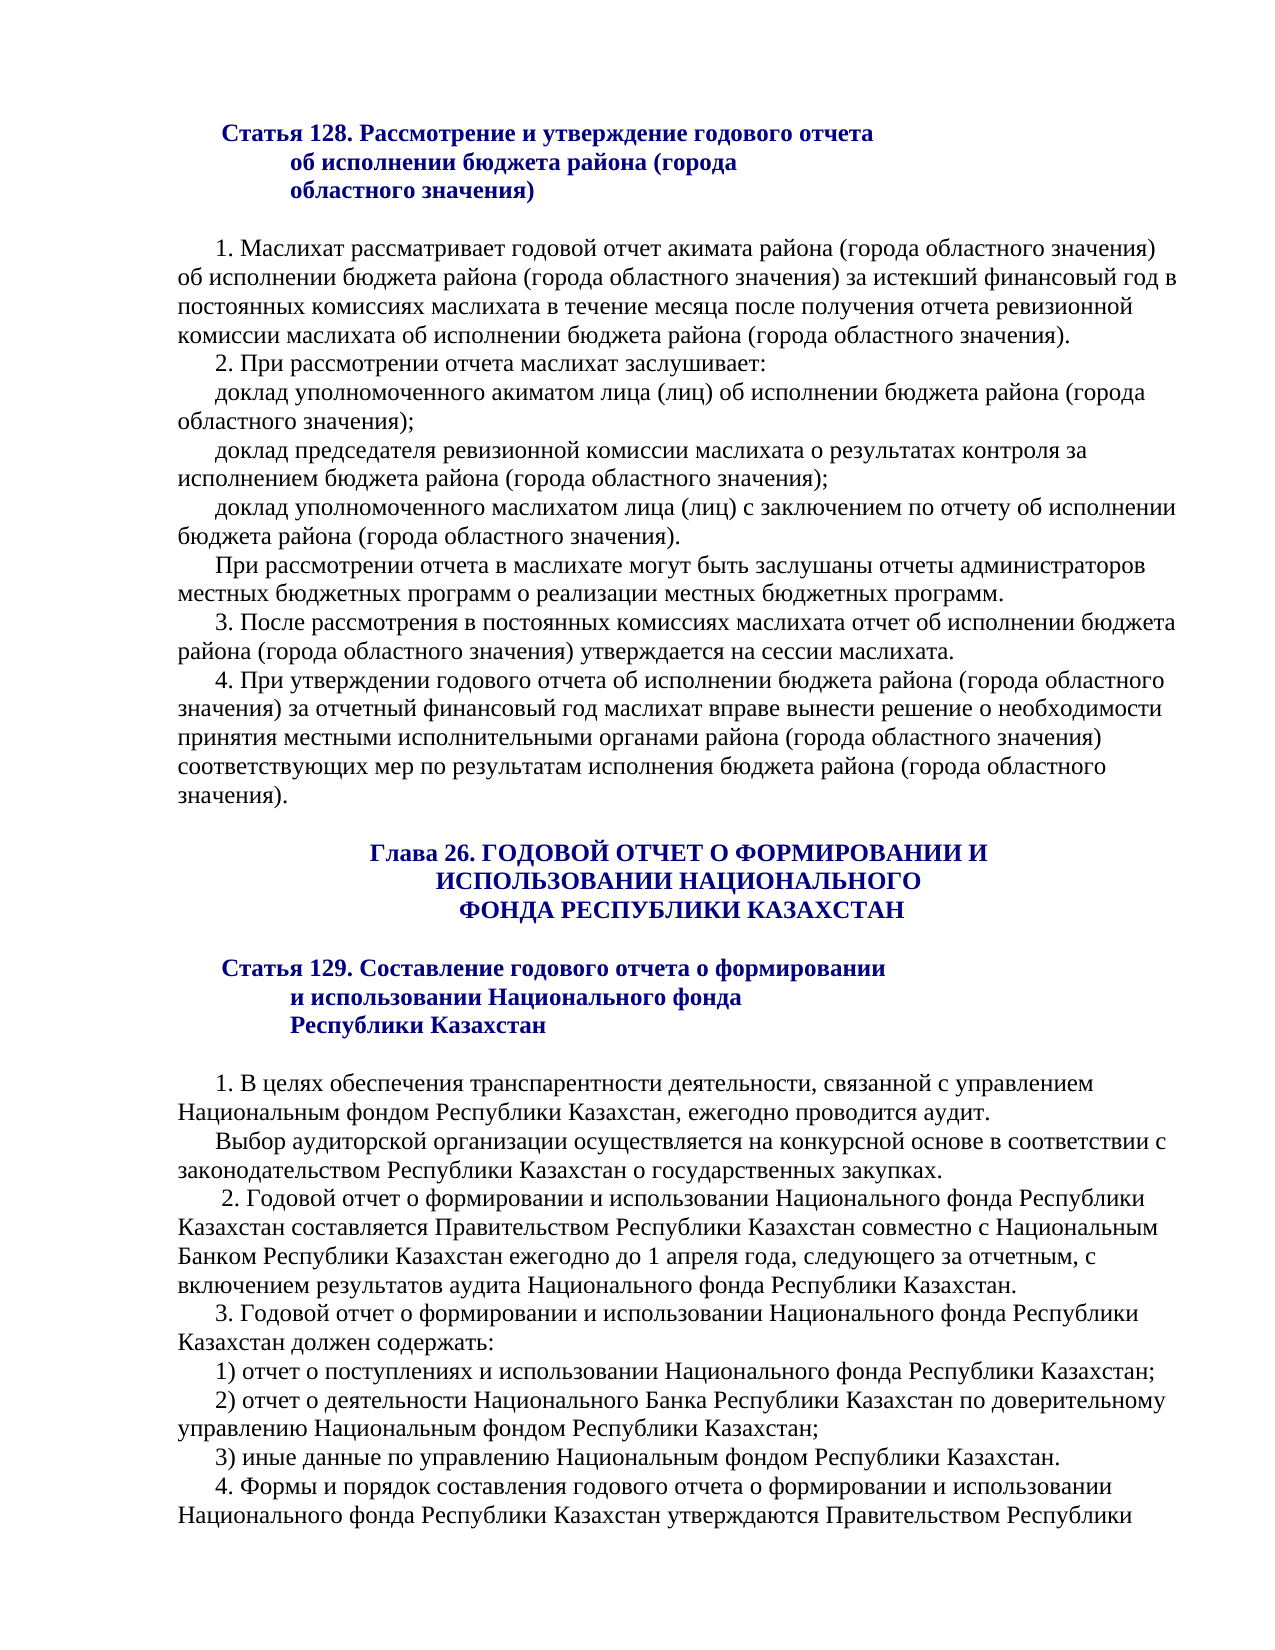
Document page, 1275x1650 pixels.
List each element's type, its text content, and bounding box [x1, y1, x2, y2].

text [177, 1068, 1186, 1528]
text Статья 128. Рассмотрение и утверждение годового отчета об исполнении бюджета района (города областного значения) [177, 118, 1186, 204]
text Статья 129. Составление годового отчета о формировании и использовании Национального фонда Республики Казахстан [177, 953, 1186, 1039]
text Глава 26. ГОДОВОЙ ОТЧЕТ О ФОРМИРОВАНИИ И ИСПОЛЬЗОВАНИИ НАЦИОНАЛЬНОГО ФОНДА РЕСПУБЛИКИ КАЗАХСТАН [177, 838, 1186, 924]
text 1. Маслихат рассматривает годовой отчет акимата района (города областного значения) об исполнении бюджета района (города областного значения) за истекший финансовый год в постоянных комиссиях маслихата в течение месяца после получения отчета ревизионной комиссии маслихата об исполнении бюджета района (города областного значения). 2. При рассмотрении отчета маслихат заслушивает: доклад уполномоченного акиматом лица (лиц) об исполнении бюджета района (города областного значения); доклад председателя ревизионной комиссии маслихата о результатах контроля за исполнением бюджета района (города областного значения); доклад уполномоченного маслихатом лица (лиц) с заключением по отчету об исполнении бюджета района (города областного значения). При рассмотрении отчета в маслихате могут быть заслушаны отчеты администраторов местных бюджетных программ о реализации местных бюджетных программ. 3. После рассмотрения в постоянных комиссиях маслихата отчет об исполнении бюджета района (города областного значения) утверждается на сессии маслихата. 4. При утверждении годового отчета об исполнении бюджета района (города областного значения) за отчетный финансовый год маслихат вправе вынести решение о необходимости принятия местными исполнительными органами района (города областного значения) соответствующих мер по результатам исполнения бюджета района (города областного значения). [177, 233, 1186, 808]
